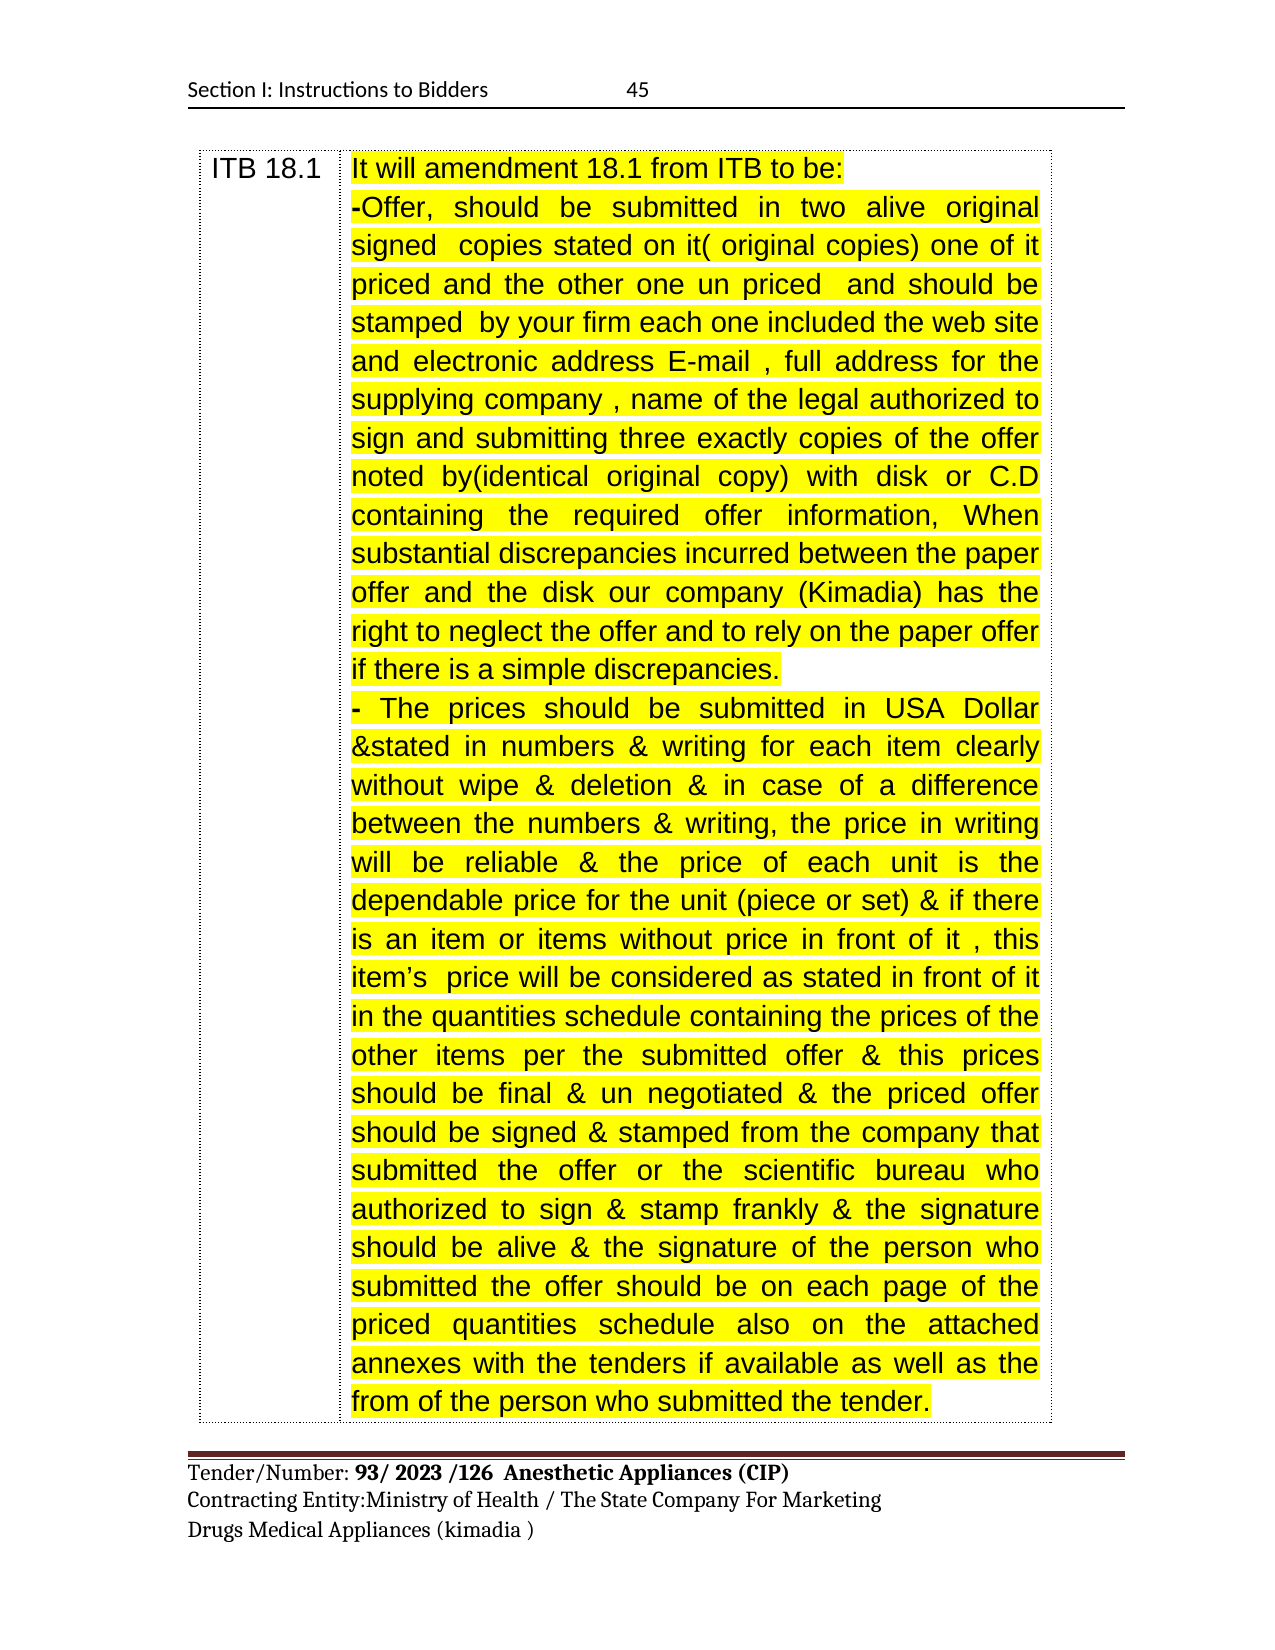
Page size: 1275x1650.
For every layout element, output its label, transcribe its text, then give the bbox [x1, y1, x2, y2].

table_cell It will amendment 18.1 from ITB to be: -Offer, should be submitted in two alive original signed copies stated on it( original copies) one of it priced and the other one un priced and should be stamped by your firm each one included the web site and electronic address E-mail , full address for the supplying company , name of the legal authorized to sign and submitting three exactly copies of the offer noted by(identical original copy) with disk or C.D containing the required offer information, When substantial discrepancies incurred between the paper offer and the disk our company (Kimadia) has the right to neglect the offer and to rely on the paper offer if there is a simple discrepancies. - The prices should be submitted in USA Dollar &stated in numbers & writing for each item clearly without wipe & deletion & in case of a difference between the numbers & writing, the price in writing will be reliable & the price of each unit is the dependable price for the unit (piece or set) & if there is an item or items without price in front of it , this item’s price will be considered as stated in front of it in the quantities schedule containing the prices of the other items per the submitted offer & this prices should be final & un negotiated & the priced offer should be signed & stamped from the company that submitted the offer or the scientific bureau who authorized to sign & stamp frankly & the signature should be alive & the signature of the person who submitted the offer should be on each page of the priced quantities schedule also on the attached annexes with the tenders if available as well as the from of the person who submitted the tender. [340, 150, 1052, 1422]
table_cell ITB 18.1 [200, 150, 340, 1422]
